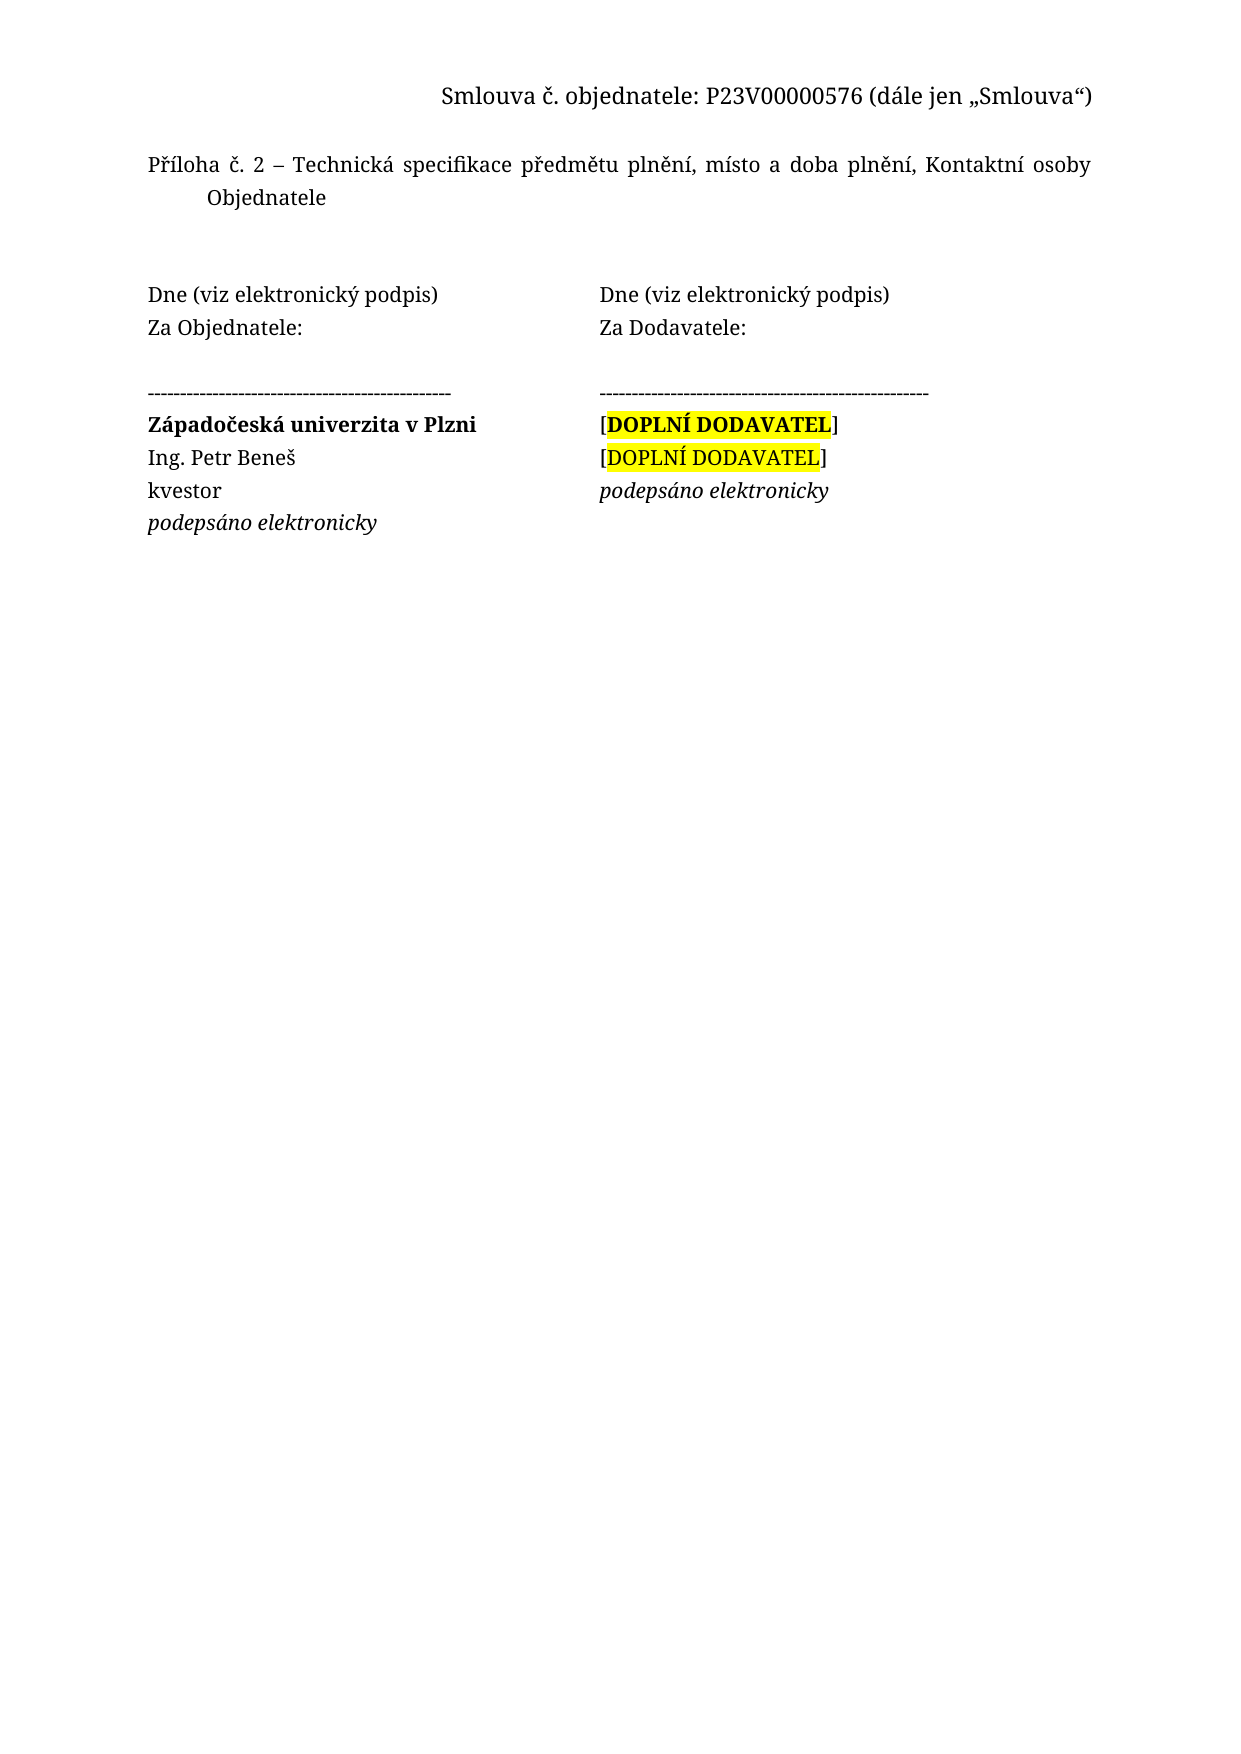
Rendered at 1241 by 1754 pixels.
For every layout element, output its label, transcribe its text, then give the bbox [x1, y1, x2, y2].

text Příloha č. 2 – Technická specifikace předmětu plnění, místo a doba plnění, Kontaktní osoby Objednatele [148, 150, 1093, 211]
table_header Dne (viz elektronický podpis) Za Dodavatele: --------------------------------------------------- [DOPLNÍ DODAVATEL] [DOPLNÍ DODAVATEL] podepsáno elektronicky [588, 280, 1040, 541]
table_header Dne (viz elektronický podpis) Za Objednatele: ----------------------------------------------- Západočeská univerzita v Plzni Ing. Petr Beneš kvestor podepsáno elektronicky [136, 280, 588, 541]
